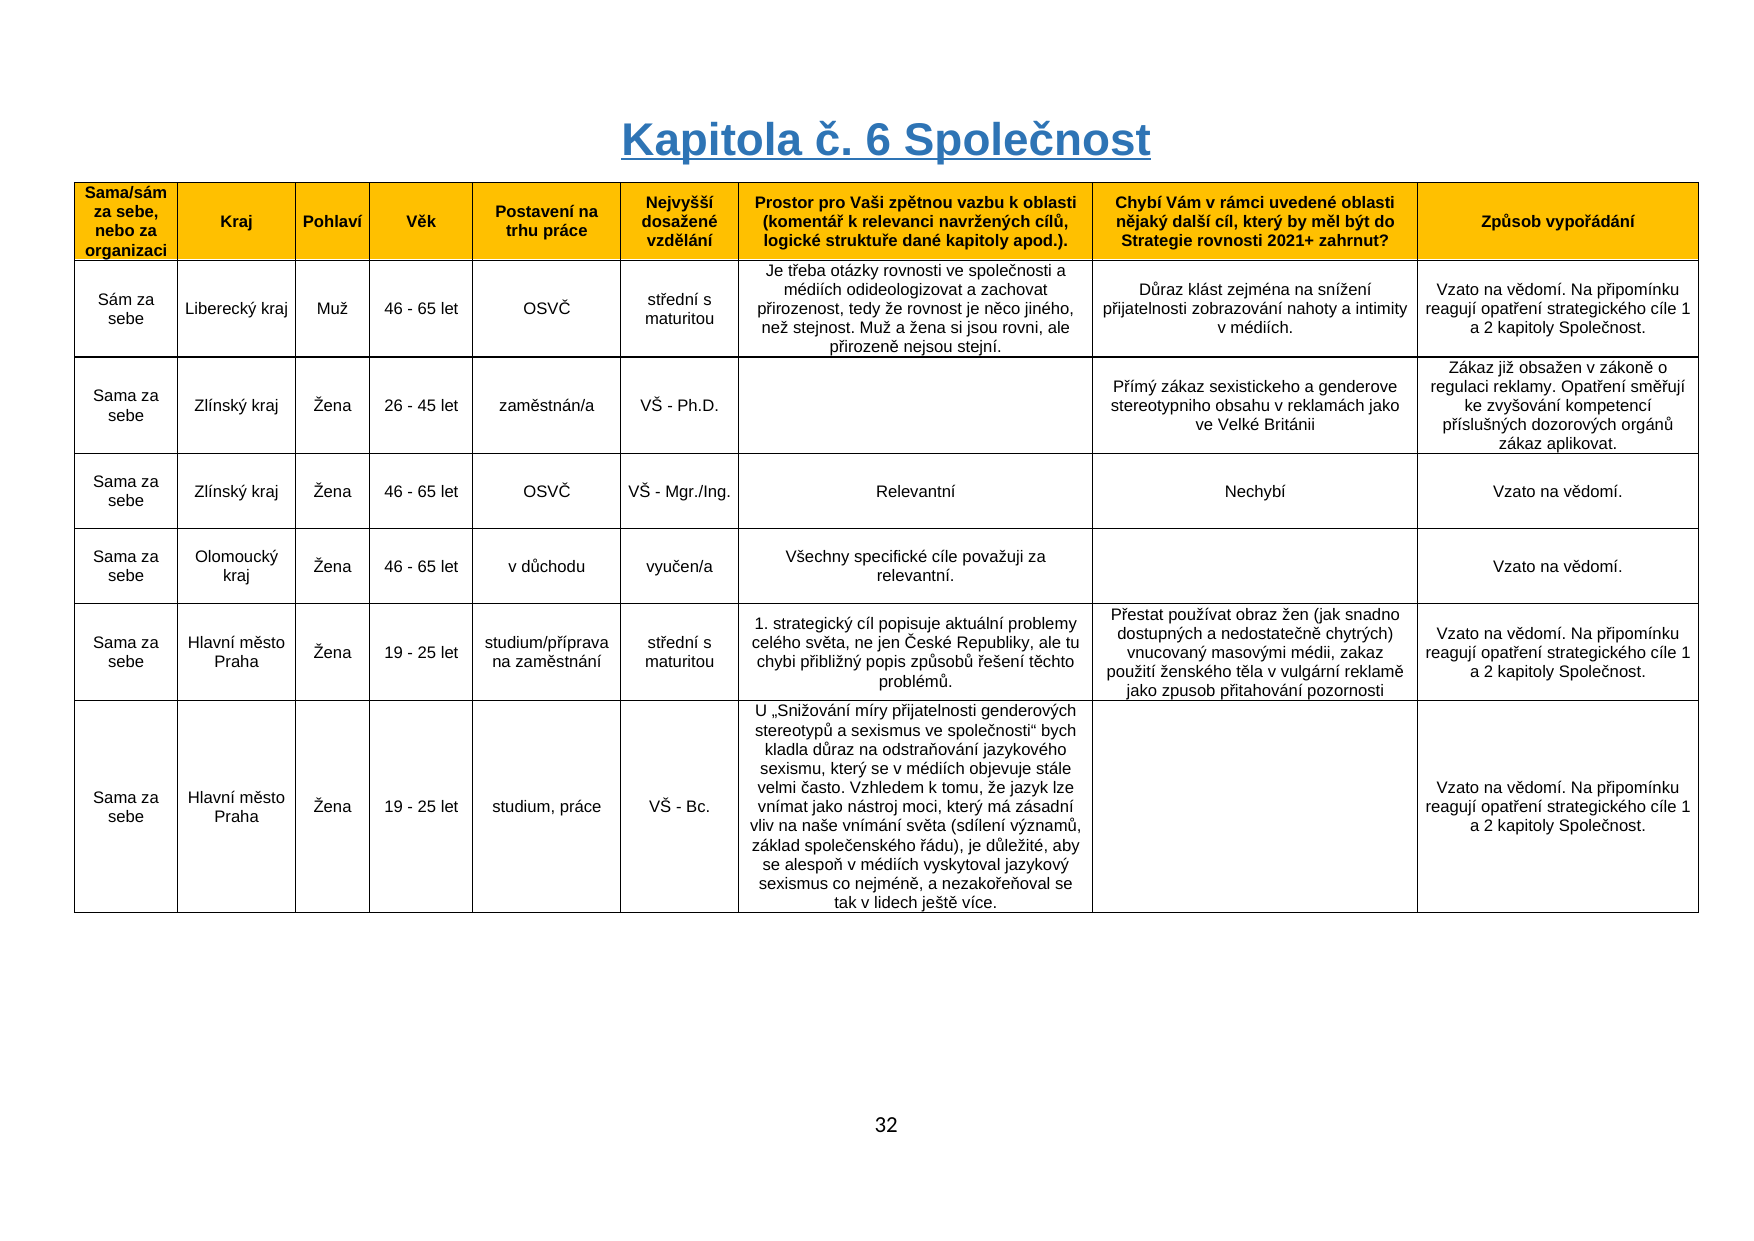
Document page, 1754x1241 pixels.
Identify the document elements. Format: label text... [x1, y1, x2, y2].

subtitle Kapitola č. 6 Společnost [74, 112, 1698, 165]
table_header Postavení na trhu práce [473, 183, 620, 259]
table_header Věk [370, 183, 472, 259]
table_cell VŠ - Ph.D. [621, 358, 738, 453]
table_cell v důchodu [473, 529, 620, 603]
table_header Způsob vypořádání [1418, 183, 1698, 259]
table_cell střední s maturitou [621, 261, 738, 356]
table_cell Relevantní [739, 454, 1092, 528]
table_cell Vzato na vědomí. Na připomínku reagují opatření strategického cíle 1 a 2 kapitoly Společnost. [1418, 604, 1698, 700]
table_cell OSVČ [473, 454, 620, 528]
table_cell Žena [296, 701, 369, 912]
table_header Sama/sám za sebe, nebo za organizaci [75, 183, 177, 259]
table_cell 46 - 65 let [370, 529, 472, 603]
table_header Chybí Vám v rámci uvedené oblasti nějaký další cíl, který by měl být do Strategie rovnosti 2021+ zahrnut? [1093, 183, 1417, 259]
table_cell Sama za sebe [75, 701, 177, 912]
table_header Nejvyšší dosažené vzdělání [621, 183, 738, 259]
table_cell Muž [296, 261, 369, 356]
table_cell Žena [296, 529, 369, 603]
table_cell OSVČ [473, 261, 620, 356]
table_cell Všechny specifické cíle považuji za relevantní. [739, 529, 1092, 603]
table_cell vyučen/a [621, 529, 738, 603]
table_cell VŠ - Bc. [621, 701, 738, 912]
table_cell 19 - 25 let [370, 701, 472, 912]
table_cell Hlavní město Praha [178, 604, 295, 700]
table_cell Vzato na vědomí. [1418, 529, 1698, 603]
table_cell Žena [296, 604, 369, 700]
table_cell [1093, 529, 1417, 603]
table_cell Nechybí [1093, 454, 1417, 528]
table_cell U „Snižování míry přijatelnosti genderových stereotypů a sexismus ve společnosti“ bych kladla důraz na odstraňování jazykového sexismu, který se v médiích objevuje stále velmi často. Vzhledem k tomu, že jazyk lze vnímat jako nástroj moci, který má zásadní vliv na naše vnímání světa (sdílení významů, základ společenského řádu), je důležité, aby se alespoň v médiích vyskytoval jazykový sexismus co nejméně, a nezakořeňoval se tak v lidech ještě více. [739, 701, 1092, 912]
table_cell Důraz klást zejména na snížení přijatelnosti zobrazování nahoty a intimity v médiích. [1093, 261, 1417, 356]
table_cell Sama za sebe [75, 454, 177, 528]
table_cell střední s maturitou [621, 604, 738, 700]
table_cell Zákaz již obsažen v zákoně o regulaci reklamy. Opatření směřují ke zvyšování kompetencí příslušných dozorových orgánů zákaz aplikovat. [1418, 358, 1698, 453]
table_cell VŠ - Mgr./Ing. [621, 454, 738, 528]
table_cell Přímý zákaz sexistickeho a genderove stereotypniho obsahu v reklamách jako ve Velké Británii [1093, 358, 1417, 453]
table_cell Liberecký kraj [178, 261, 295, 356]
table_cell 46 - 65 let [370, 261, 472, 356]
table_cell zaměstnán/a [473, 358, 620, 453]
table_cell Sama za sebe [75, 604, 177, 700]
table_cell Olomoucký kraj [178, 529, 295, 603]
table_cell studium/příprava na zaměstnání [473, 604, 620, 700]
table_cell Sám za sebe [75, 261, 177, 356]
table_cell 1. strategický cíl popisuje aktuální problemy celého světa, ne jen České Republiky, ale tu chybi přibližný popis způsobů řešení těchto problémů. [739, 604, 1092, 700]
table_cell Je třeba otázky rovnosti ve společnosti a médiích odideologizovat a zachovat přirozenost, tedy že rovnost je něco jiného, než stejnost. Muž a žena si jsou rovni, ale přirozeně nejsou stejní. [739, 261, 1092, 356]
table_cell Vzato na vědomí. Na připomínku reagují opatření strategického cíle 1 a 2 kapitoly Společnost. [1418, 701, 1698, 912]
table_header Prostor pro Vaši zpětnou vazbu k oblasti (komentář k relevanci navržených cílů, logické struktuře dané kapitoly apod.). [739, 183, 1092, 259]
table_cell Žena [296, 454, 369, 528]
table_cell Přestat používat obraz žen (jak snadno dostupných a nedostatečně chytrých) vnucovaný masovými médii, zakaz použití ženského těla v vulgární reklamě jako zpusob přitahování pozornosti [1093, 604, 1417, 700]
table_cell Zlínský kraj [178, 358, 295, 453]
table_cell [739, 358, 1092, 453]
table_cell 19 - 25 let [370, 604, 472, 700]
table_header Pohlaví [296, 183, 369, 259]
table_cell [1093, 701, 1417, 912]
table_cell Žena [296, 358, 369, 453]
table_cell 46 - 65 let [370, 454, 472, 528]
table_cell Vzato na vědomí. [1418, 454, 1698, 528]
table_cell Zlínský kraj [178, 454, 295, 528]
table_cell studium, práce [473, 701, 620, 912]
table_cell Vzato na vědomí. Na připomínku reagují opatření strategického cíle 1 a 2 kapitoly Společnost. [1418, 261, 1698, 356]
table_cell Hlavní město Praha [178, 701, 295, 912]
table_cell Sama za sebe [75, 529, 177, 603]
table_cell Sama za sebe [75, 358, 177, 453]
table_cell 26 - 45 let [370, 358, 472, 453]
table_header Kraj [178, 183, 295, 259]
